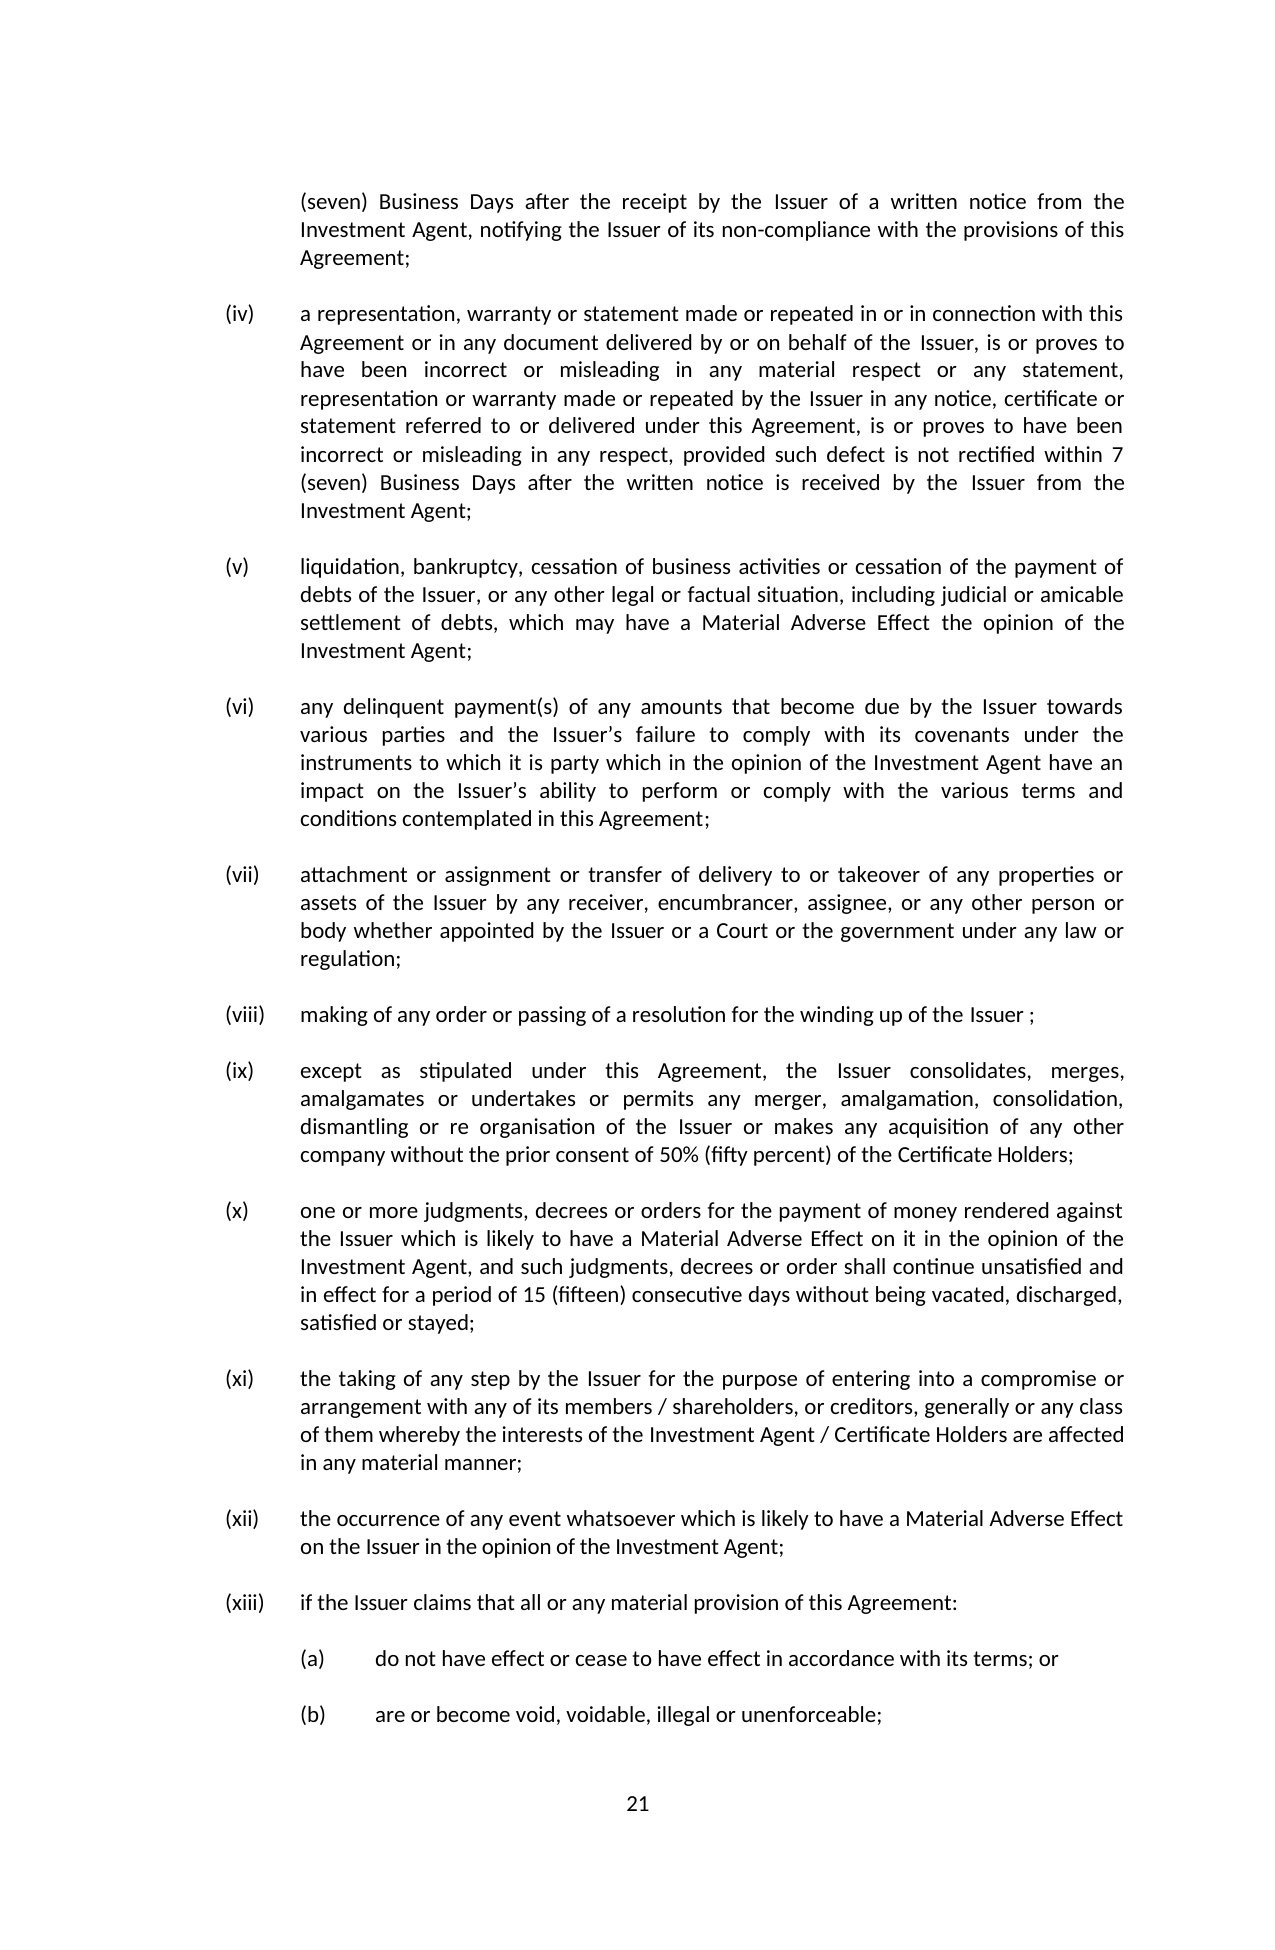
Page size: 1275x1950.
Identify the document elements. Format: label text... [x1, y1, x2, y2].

list any delinquent payment(s) of any amounts that become due by the Issuer towards various parties and the Issuer’s failure to comply with its covenants under the instruments to which it is party which in the opinion of the Investment Agent have an impact on the Issuer’s ability to perform or comply with the various terms and conditions contemplated in this Agreement; [225, 692, 1125, 832]
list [225, 187, 1125, 272]
list the taking of any step by the Issuer for the purpose of entering into a compromise or arrangement with any of its members / shareholders, or creditors, generally or any class of them whereby the interests of the Investment Agent / Certificate Holders are affected in any material manner; [225, 1364, 1125, 1476]
list attachment or assignment or transfer of delivery to or takeover of any properties or assets of the Issuer by any receiver, encumbrancer, assignee, or any other person or body whether appointed by the Issuer or a Court or the government under any law or regulation; [225, 860, 1125, 972]
list one or more judgments, decrees or orders for the payment of money rendered against the Issuer which is likely to have a Material Adverse Effect on it in the opinion of the Investment Agent, and such judgments, decrees or order shall continue unsatisfied and in effect for a period of 15 (fifteen) consecutive days without being vacated, discharged, satisfied or stayed; [225, 1196, 1125, 1336]
list except as stipulated under this Agreement, the Issuer consolidates, merges, amalgamates or undertakes or permits any merger, amalgamation, consolidation, dismantling or re organisation of the Issuer or makes any acquisition of any other company without the prior consent of 50% (fifty percent) of the Certificate Holders; [225, 1056, 1125, 1168]
list are or become void, voidable, illegal or unenforceable; [300, 1701, 1125, 1729]
list making of any order or passing of a resolution for the winding up of the Issuer ; [225, 1000, 1125, 1028]
list do not have effect or cease to have effect in accordance with its terms; or [300, 1644, 1125, 1673]
list the occurrence of any event whatsoever which is likely to have a Material Adverse Effect on the Issuer in the opinion of the Investment Agent; [225, 1504, 1125, 1561]
list a representation, warranty or statement made or repeated in or in connection with this Agreement or in any document delivered by or on behalf of the Issuer, is or proves to have been incorrect or misleading in any material respect or any statement, representation or warranty made or repeated by the Issuer in any notice, certificate or statement referred to or delivered under this Agreement, is or proves to have been incorrect or misleading in any respect, provided such defect is not rectified within 7 (seven) Business Days after the written notice is received by the Issuer from the Investment Agent; [225, 299, 1125, 524]
list liquidation, bankruptcy, cessation of business activities or cessation of the payment of debts of the Issuer, or any other legal or factual situation, including judicial or amicable settlement of debts, which may have a Material Adverse Effect the opinion of the Investment Agent; [225, 552, 1125, 664]
list if the Issuer claims that all or any material provision of this Agreement: [225, 1588, 1125, 1617]
